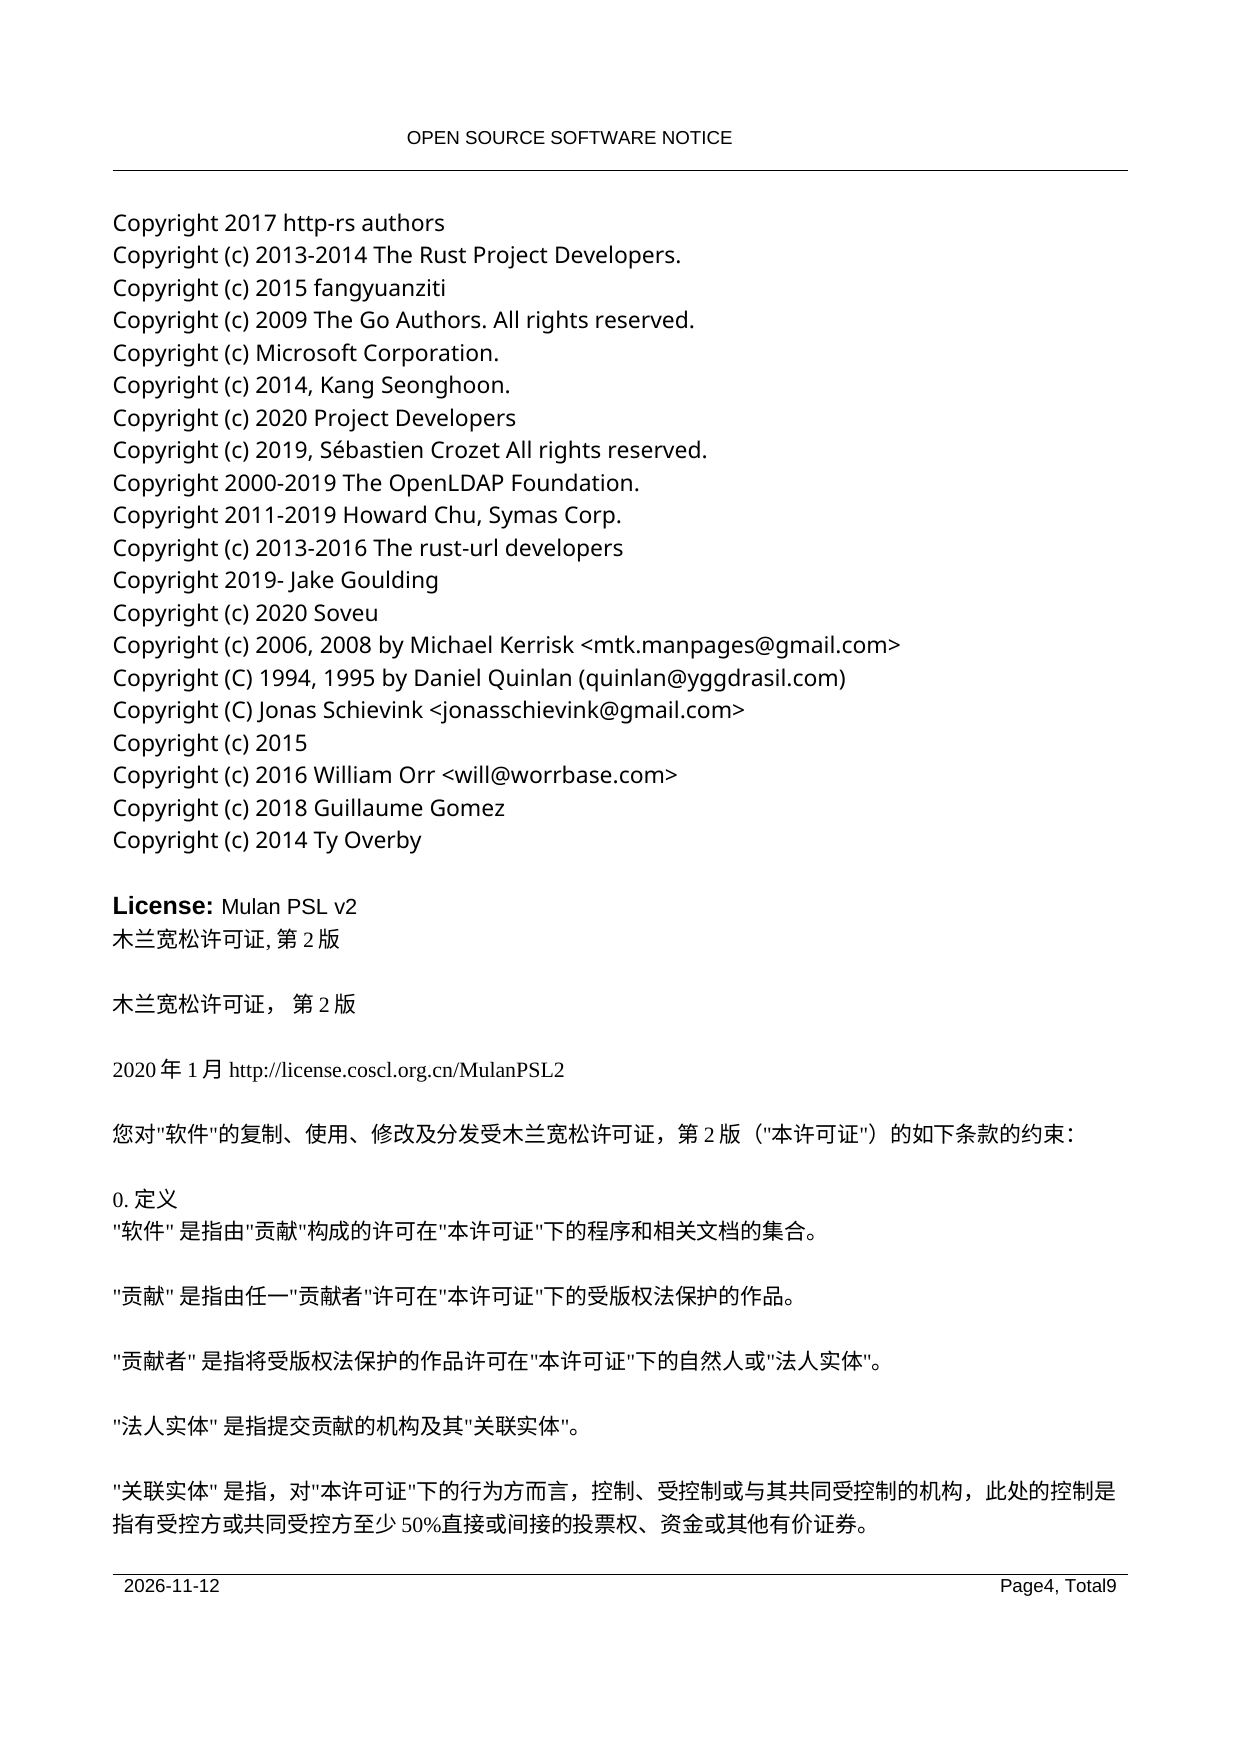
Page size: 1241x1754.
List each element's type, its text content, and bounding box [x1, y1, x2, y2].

text License: Mulan PSL v2 [112, 889, 1128, 921]
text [112, 921, 1128, 1539]
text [112, 206, 1128, 889]
